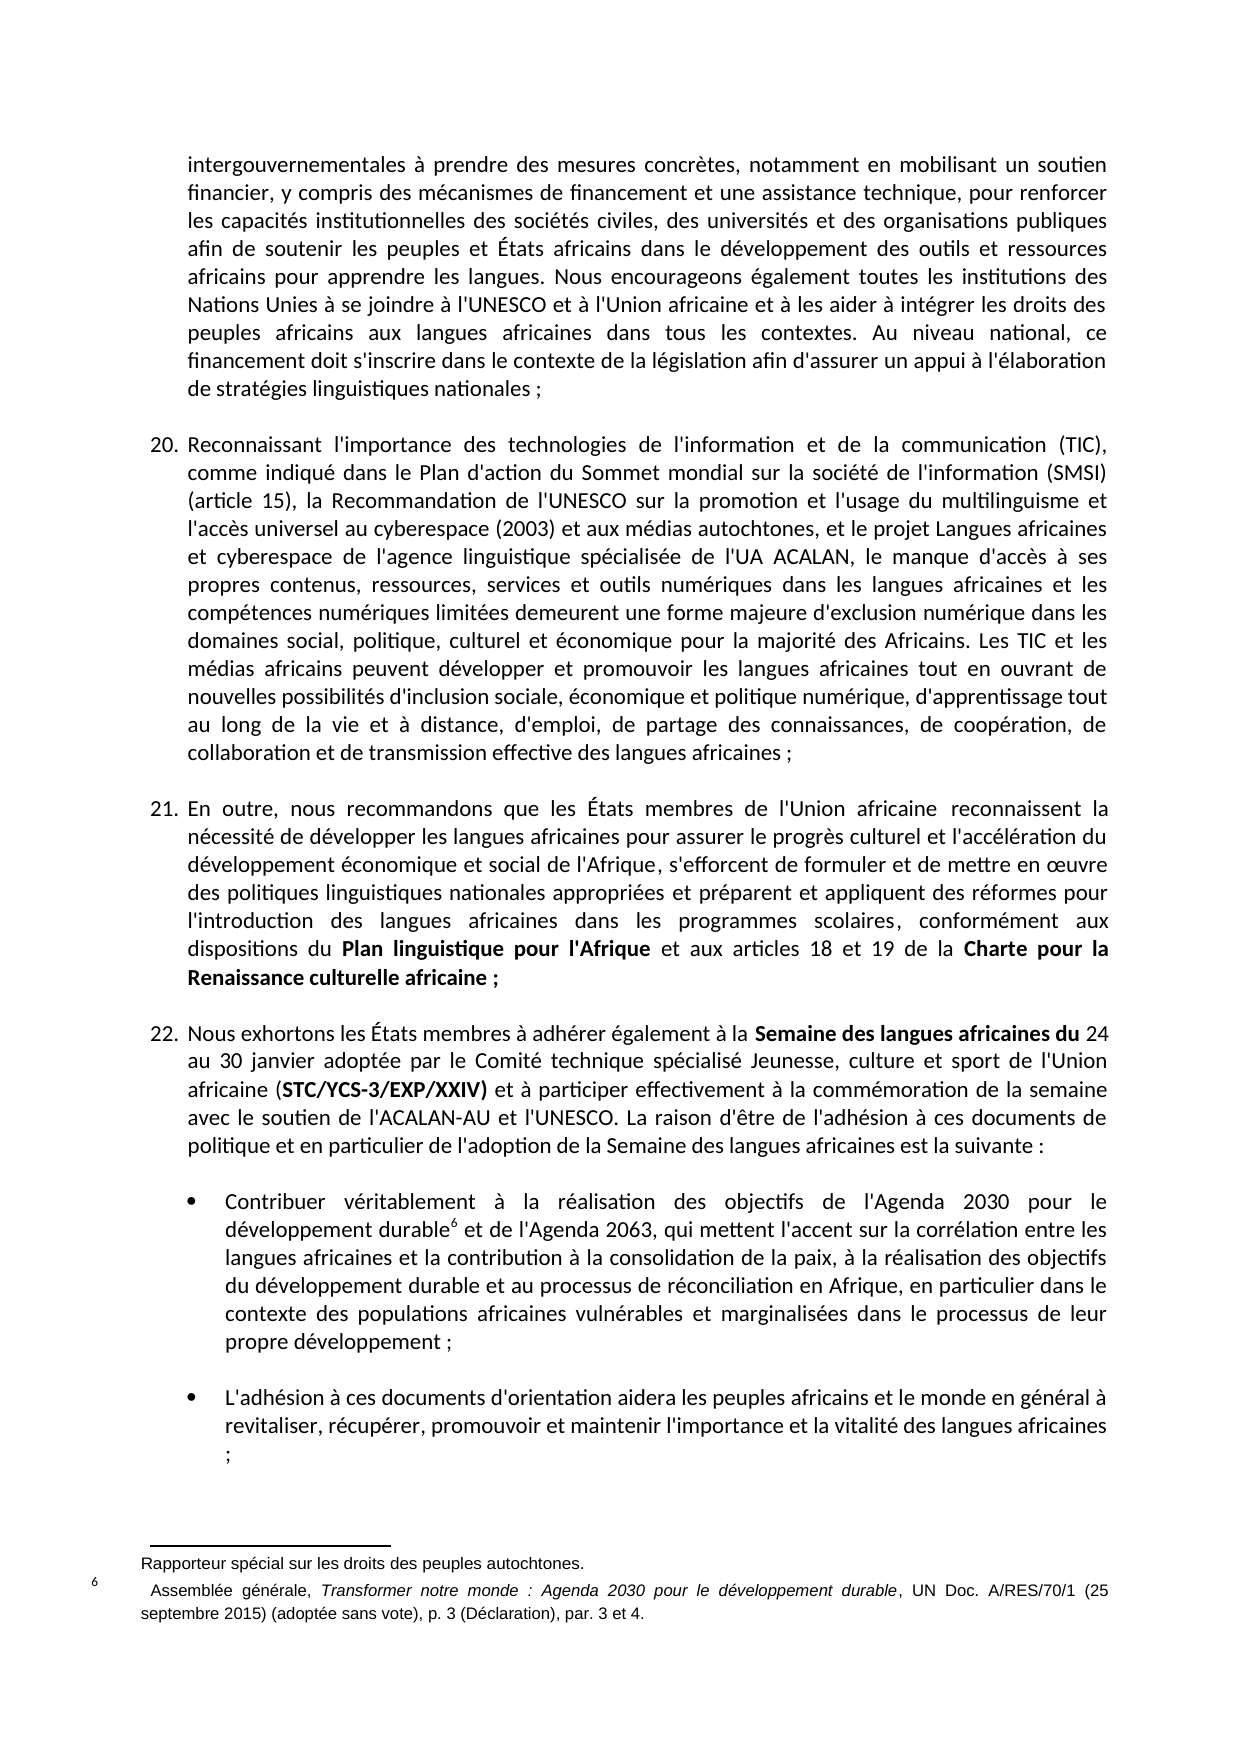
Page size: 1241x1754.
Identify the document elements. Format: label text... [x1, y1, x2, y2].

list En outre, nous recommandons que les États membres de l'Union africaine reconnaissent la nécessité de développer les langues africaines pour assurer le progrès culturel et l'accélération du développement économique et social de l'Afrique, s'efforcent de formuler et de mettre en œuvre des politiques linguistiques nationales appropriées et préparent et appliquent des réformes pour l'introduction des langues africaines dans les programmes scolaires, conformément aux dispositions du Plan linguistique pour l'Afrique et aux articles 18 et 19 de la Charte pour la Renaissance culturelle africaine ; [150, 794, 1109, 991]
list Contribuer véritablement à la réalisation des objectifs de l'Agenda 2030 pour le développement durable et de l'Agenda 2063, qui mettent l'accent sur la corrélation entre les langues africaines et la contribution à la consolidation de la paix, à la réalisation des objectifs du développement durable et au processus de réconciliation en Afrique, en particulier dans le contexte des populations africaines vulnérables et marginalisées dans le processus de leur propre développement ; [187, 1187, 1109, 1355]
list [150, 150, 1109, 402]
list Nous exhortons les États membres à adhérer également à la Semaine des langues africaines du 24 au 30 janvier adoptée par le Comité technique spécialisé Jeunesse, culture et sport de l'Union africaine (STC/YCS-3/EXP/XXIV) et à participer effectivement à la commémoration de la semaine avec le soutien de l'ACALAN-AU et l'UNESCO. La raison d'être de l'adhésion à ces documents de politique et en particulier de l'adoption de la Semaine des langues africaines est la suivante : [150, 1019, 1109, 1159]
list Reconnaissant l'importance des technologies de l'information et de la communication (TIC), comme indiqué dans le Plan d'action du Sommet mondial sur la société de l'information (SMSI) (article 15), la Recommandation de l'UNESCO sur la promotion et l'usage du multilinguisme et l'accès universel au cyberespace (2003) et aux médias autochtones, et le projet Langues africaines et cyberespace de l'agence linguistique spécialisée de l'UA ACALAN, le manque d'accès à ses propres contenus, ressources, services et outils numériques dans les langues africaines et les compétences numériques limitées demeurent une forme majeure d'exclusion numérique dans les domaines social, politique, culturel et économique pour la majorité des Africains. Les TIC et les médias africains peuvent développer et promouvoir les langues africaines tout en ouvrant de nouvelles possibilités d'inclusion sociale, économique et politique numérique, d'apprentissage tout au long de la vie et à distance, d'emploi, de partage des connaissances, de coopération, de collaboration et de transmission effective des langues africaines ; [150, 430, 1109, 766]
list L'adhésion à ces documents d'orientation aidera les peuples africains et le monde en général à revitaliser, récupérer, promouvoir et maintenir l'importance et la vitalité des langues africaines ; [187, 1383, 1109, 1467]
